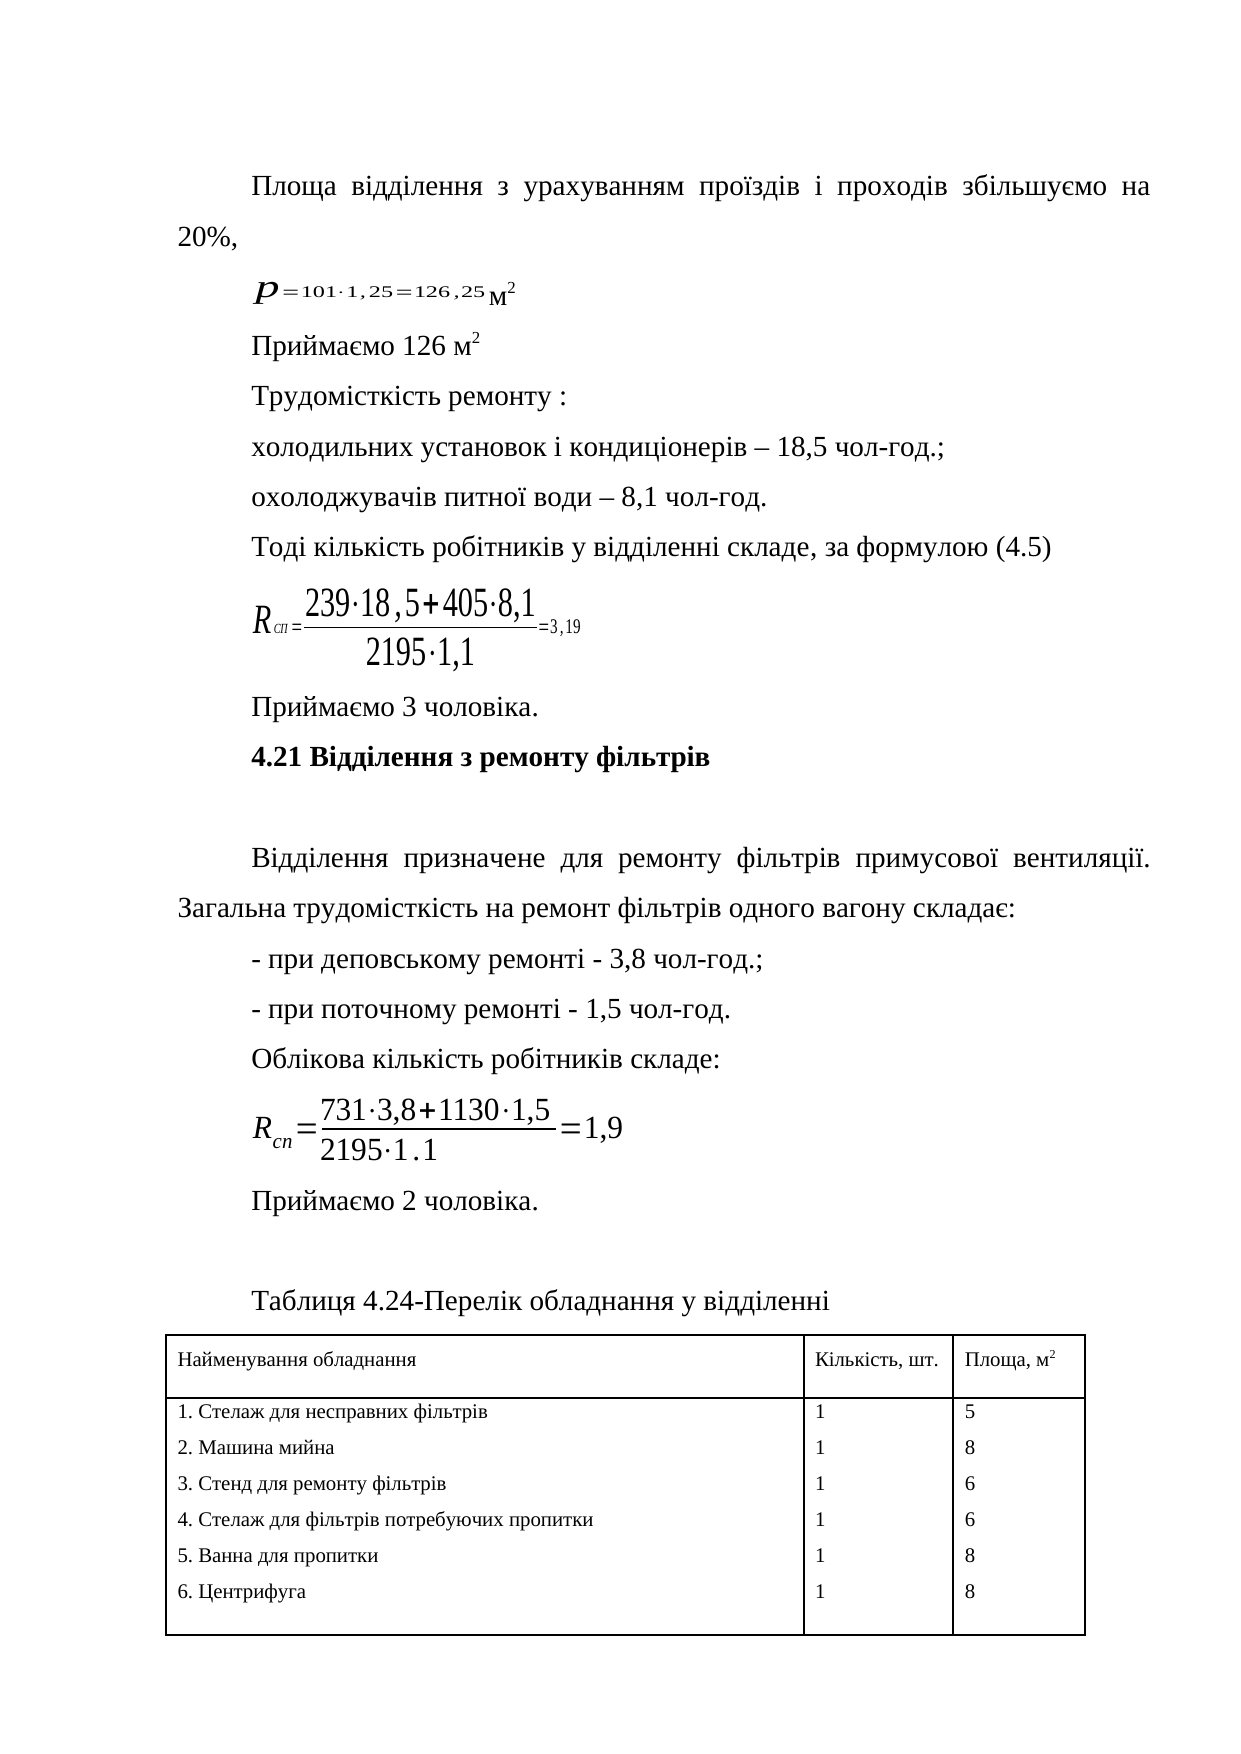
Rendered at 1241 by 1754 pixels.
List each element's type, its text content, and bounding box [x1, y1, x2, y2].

text холодильних установок і кондиціонерів – 18,5 чол-год.; [177, 429, 1152, 462]
text м2 [177, 269, 1152, 311]
text Трудомісткість ремонту : [177, 378, 1152, 412]
text Площа відділення з урахуванням проїздів і проходів збільшуємо на 20%, [177, 168, 1152, 252]
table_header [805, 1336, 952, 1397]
text Відділення призначене для ремонту фільтрів примусової вентиляції. Загальна трудомісткість на ремонт фільтрів одного вагону складає: [177, 840, 1152, 924]
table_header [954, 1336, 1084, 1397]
text Таблиця 4.24-Перелік обладнання у відділенні [177, 1283, 1152, 1317]
text Облікова кількість робітників складе: [177, 1041, 1152, 1075]
text Тоді кількість робітників у відділенні складе, за формулою (4.5) [177, 529, 1152, 563]
text Приймаємо [177, 328, 1152, 362]
text 4.21 Відділення з ремонту фільтрів [177, 739, 1152, 773]
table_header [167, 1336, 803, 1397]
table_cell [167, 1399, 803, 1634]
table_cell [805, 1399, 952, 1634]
text Приймаємо 2 чоловіка. [177, 1183, 1152, 1216]
text - при поточному ремонті - 1,5 чол-год. [177, 991, 1152, 1025]
text охолоджувачів питної води – 8,1 чол-год. [177, 479, 1152, 512]
text Приймаємо 3 чоловіка. [177, 689, 1152, 723]
text - при деповському ремонті - 3,8 чол-год.; [177, 941, 1152, 974]
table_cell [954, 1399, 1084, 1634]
